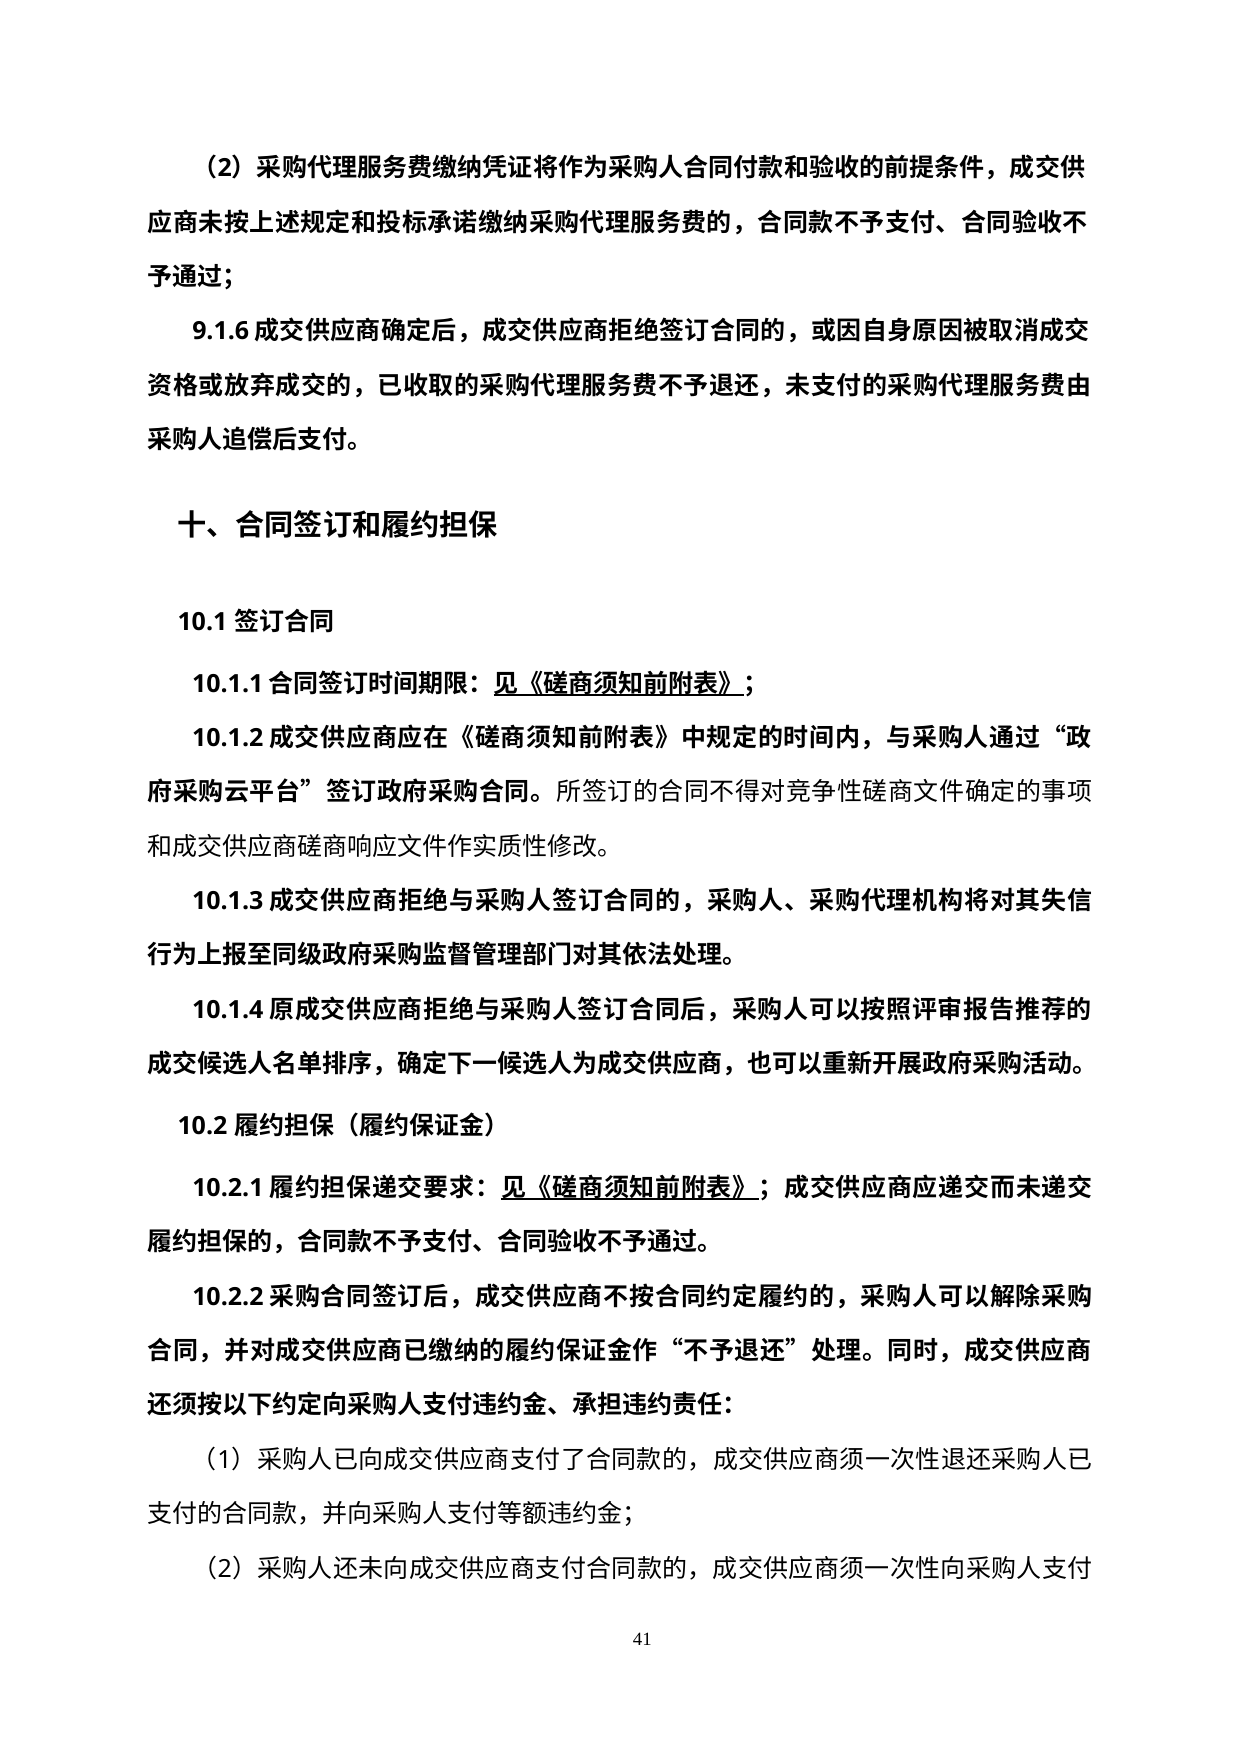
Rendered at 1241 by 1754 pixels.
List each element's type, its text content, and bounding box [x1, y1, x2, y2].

text 10.2 履约担保（履约保证金） [148, 1106, 1092, 1142]
text （2）采购代理服务费缴纳凭证将作为采购人合同付款和验收的前提条件，成交供应商未按上述规定和投标承诺缴纳采购代理服务费的，合同款不予支付、合同验收不予通过； [148, 148, 1088, 293]
text 10.2.2采购合同签订后，成交供应商不按合同约定履约的，采购人可以解除采购合同，并对成交供应商已缴纳的履约保证金作“不予退还”处理。同时，成交供应商还须按以下约定向采购人支付违约金、承担违约责任： [148, 1276, 1092, 1421]
text 10.1.2成交供应商应在《磋商须知前附表》中规定的时间内，与采购人通过“政府采购云平台”签订政府采购合同。所签订的合同不得对竞争性磋商文件确定的事项和成交供应商磋商响应文件作实质性修改。 [148, 717, 1092, 862]
text 10.1.3成交供应商拒绝与采购人签订合同的，采购人、采购代理机构将对其失信行为上报至同级政府采购监督管理部门对其依法处理。 [148, 881, 1092, 971]
text 十、合同签订和履约担保 [148, 501, 1092, 543]
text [148, 1548, 1092, 1584]
text 10.1 签订合同 [148, 601, 1092, 637]
text 10.1.4原成交供应商拒绝与采购人签订合同后，采购人可以按照评审报告推荐的成交候选人名单排序，确定下一候选人为成交供应商，也可以重新开展政府采购活动。 [148, 989, 1092, 1080]
text 10.2.1履约担保递交要求：见《磋商须知前附表》；成交供应商应递交而未递交履约担保的，合同款不予支付、合同验收不予通过。 [148, 1167, 1092, 1258]
text 9.1.6成交供应商确定后，成交供应商拒绝签订合同的，或因自身原因被取消成交资格或放弃成交的，已收取的采购代理服务费不予退还，未支付的采购代理服务费由采购人追偿后支付。 [148, 311, 1092, 456]
text （1）采购人已向成交供应商支付了合同款的，成交供应商须一次性退还采购人已支付的合同款，并向采购人支付等额违约金； [148, 1439, 1092, 1530]
text 10.1.1合同签订时间期限：见《磋商须知前附表》； [148, 663, 1092, 699]
